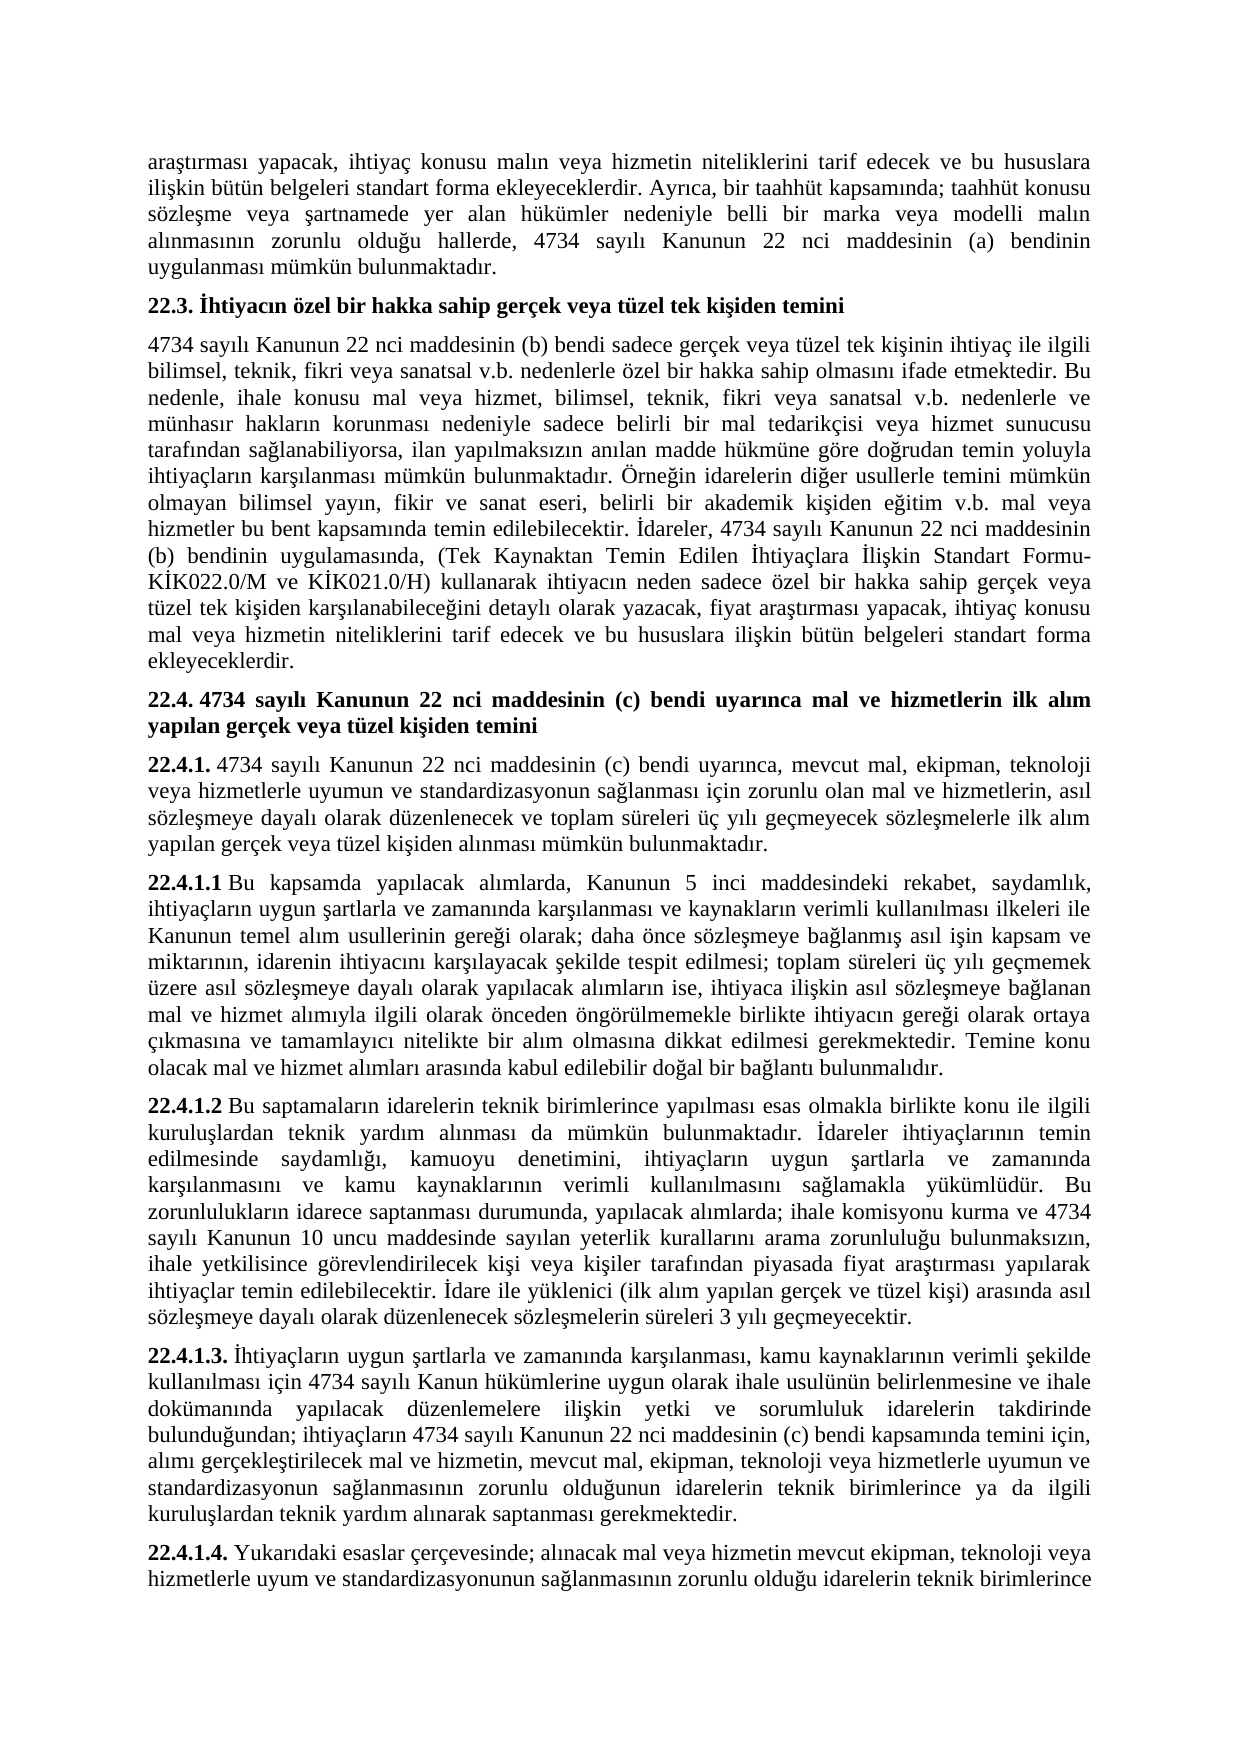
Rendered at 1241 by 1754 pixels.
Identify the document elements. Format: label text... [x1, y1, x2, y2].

text 22.4.1.3. İhtiyaçların uygun şartlarla ve zamanında karşılanması, kamu kaynaklarının verimli şekilde kullanılması için 4734 sayılı Kanun hükümlerine uygun olarak ihale usulünün belirlenmesine ve ihale dokümanında yapılacak düzenlemelere ilişkin yetki ve sorumluluk idarelerin takdirinde bulunduğundan; ihtiyaçların 4734 sayılı Kanunun 22 nci maddesinin (c) bendi kapsamında temini için, alımı gerçekleştirilecek mal ve hizmetin, mevcut mal, ekipman, teknoloji veya hizmetlerle uyumun ve standardizasyonun sağlanmasının zorunlu olduğunun idarelerin teknik birimlerince ya da ilgili kuruluşlardan teknik yardım alınarak saptanması gerekmektedir. [148, 1342, 1092, 1527]
text 22.4. 4734 sayılı Kanunun 22 nci maddesinin (c) bendi uyarınca mal ve hizmetlerin ilk alım yapılan gerçek veya tüzel kişiden temini [148, 686, 1092, 739]
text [148, 148, 1092, 279]
text 22.4.1.1 Bu kapsamda yapılacak alımlarda, Kanunun 5 inci maddesindeki rekabet, saydamlık, ihtiyaçların uygun şartlarla ve zamanında karşılanması ve kaynakların verimli kullanılması ilkeleri ile Kanunun temel alım usullerinin gereği olarak; daha önce sözleşmeye bağlanmış asıl işin kapsam ve miktarının, idarenin ihtiyacını karşılayacak şekilde tespit edilmesi; toplam süreleri üç yılı geçmemek üzere asıl sözleşmeye dayalı olarak yapılacak alımların ise, ihtiyaca ilişkin asıl sözleşmeye bağlanan mal ve hizmet alımıyla ilgili olarak önceden öngörülmemekle birlikte ihtiyacın gereği olarak ortaya çıkmasına ve tamamlayıcı nitelikte bir alım olmasına dikkat edilmesi gerekmektedir. Temine konu olacak mal ve hizmet alımları arasında kabul edilebilir doğal bir bağlantı bulunmalıdır. [148, 869, 1092, 1080]
text 4734 sayılı Kanunun 22 nci maddesinin (b) bendi sadece gerçek veya tüzel tek kişinin ihtiyaç ile ilgili bilimsel, teknik, fikri veya sanatsal v.b. nedenlerle özel bir hakka sahip olmasını ifade etmektedir. Bu nedenle, ihale konusu mal veya hizmet, bilimsel, teknik, fikri veya sanatsal v.b. nedenlerle ve münhasır hakların korunması nedeniyle sadece belirli bir mal tedarikçisi veya hizmet sunucusu tarafından sağlanabiliyorsa, ilan yapılmaksızın anılan madde hükmüne göre doğrudan temin yoluyla ihtiyaçların karşılanması mümkün bulunmaktadır. Örneğin idarelerin diğer usullerle temini mümkün olmayan bilimsel yayın, fikir ve sanat eseri, belirli bir akademik kişiden eğitim v.b. mal veya hizmetler bu bent kapsamında temin edilebilecektir. İdareler, 4734 sayılı Kanunun 22 nci maddesinin (b) bendinin uygulamasında, (Tek Kaynaktan Temin Edilen İhtiyaçlara İlişkin Standart Formu-KİK022.0/M ve KİK021.0/H) kullanarak ihtiyacın neden sadece özel bir hakka sahip gerçek veya tüzel tek kişiden karşılanabileceğini detaylı olarak yazacak, fiyat araştırması yapacak, ihtiyaç konusu mal veya hizmetin niteliklerini tarif edecek ve bu hususlara ilişkin bütün belgeleri standart forma ekleyeceklerdir. [148, 331, 1092, 673]
text 22.3. İhtiyacın özel bir hakka sahip gerçek veya tüzel tek kişiden temini [148, 292, 1092, 318]
text 22.4.1. 4734 sayılı Kanunun 22 nci maddesinin (c) bendi uyarınca, mevcut mal, ekipman, teknoloji veya hizmetlerle uyumun ve standardizasyonun sağlanması için zorunlu olan mal ve hizmetlerin, asıl sözleşmeye dayalı olarak düzenlenecek ve toplam süreleri üç yılı geçmeyecek sözleşmelerle ilk alım yapılan gerçek veya tüzel kişiden alınması mümkün bulunmaktadır. [148, 751, 1092, 857]
text 22.4.1.2 Bu saptamaların idarelerin teknik birimlerince yapılması esas olmakla birlikte konu ile ilgili kuruluşlardan teknik yardım alınması da mümkün bulunmaktadır. İdareler ihtiyaçlarının temin edilmesinde saydamlığı, kamuoyu denetimini, ihtiyaçların uygun şartlarla ve zamanında karşılanmasını ve kamu kaynaklarının verimli kullanılmasını sağlamakla yükümlüdür. Bu zorunlulukların idarece saptanması durumunda, yapılacak alımlarda; ihale komisyonu kurma ve 4734 sayılı Kanunun 10 uncu maddesinde sayılan yeterlik kurallarını arama zorunluluğu bulunmaksızın, ihale yetkilisince görevlendirilecek kişi veya kişiler tarafından piyasada fiyat araştırması yapılarak ihtiyaçlar temin edilebilecektir. İdare ile yüklenici (ilk alım yapılan gerçek ve tüzel kişi) arasında asıl sözleşmeye dayalı olarak düzenlenecek sözleşmelerin süreleri 3 yılı geçmeyecektir. [148, 1092, 1092, 1329]
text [148, 1539, 1092, 1592]
